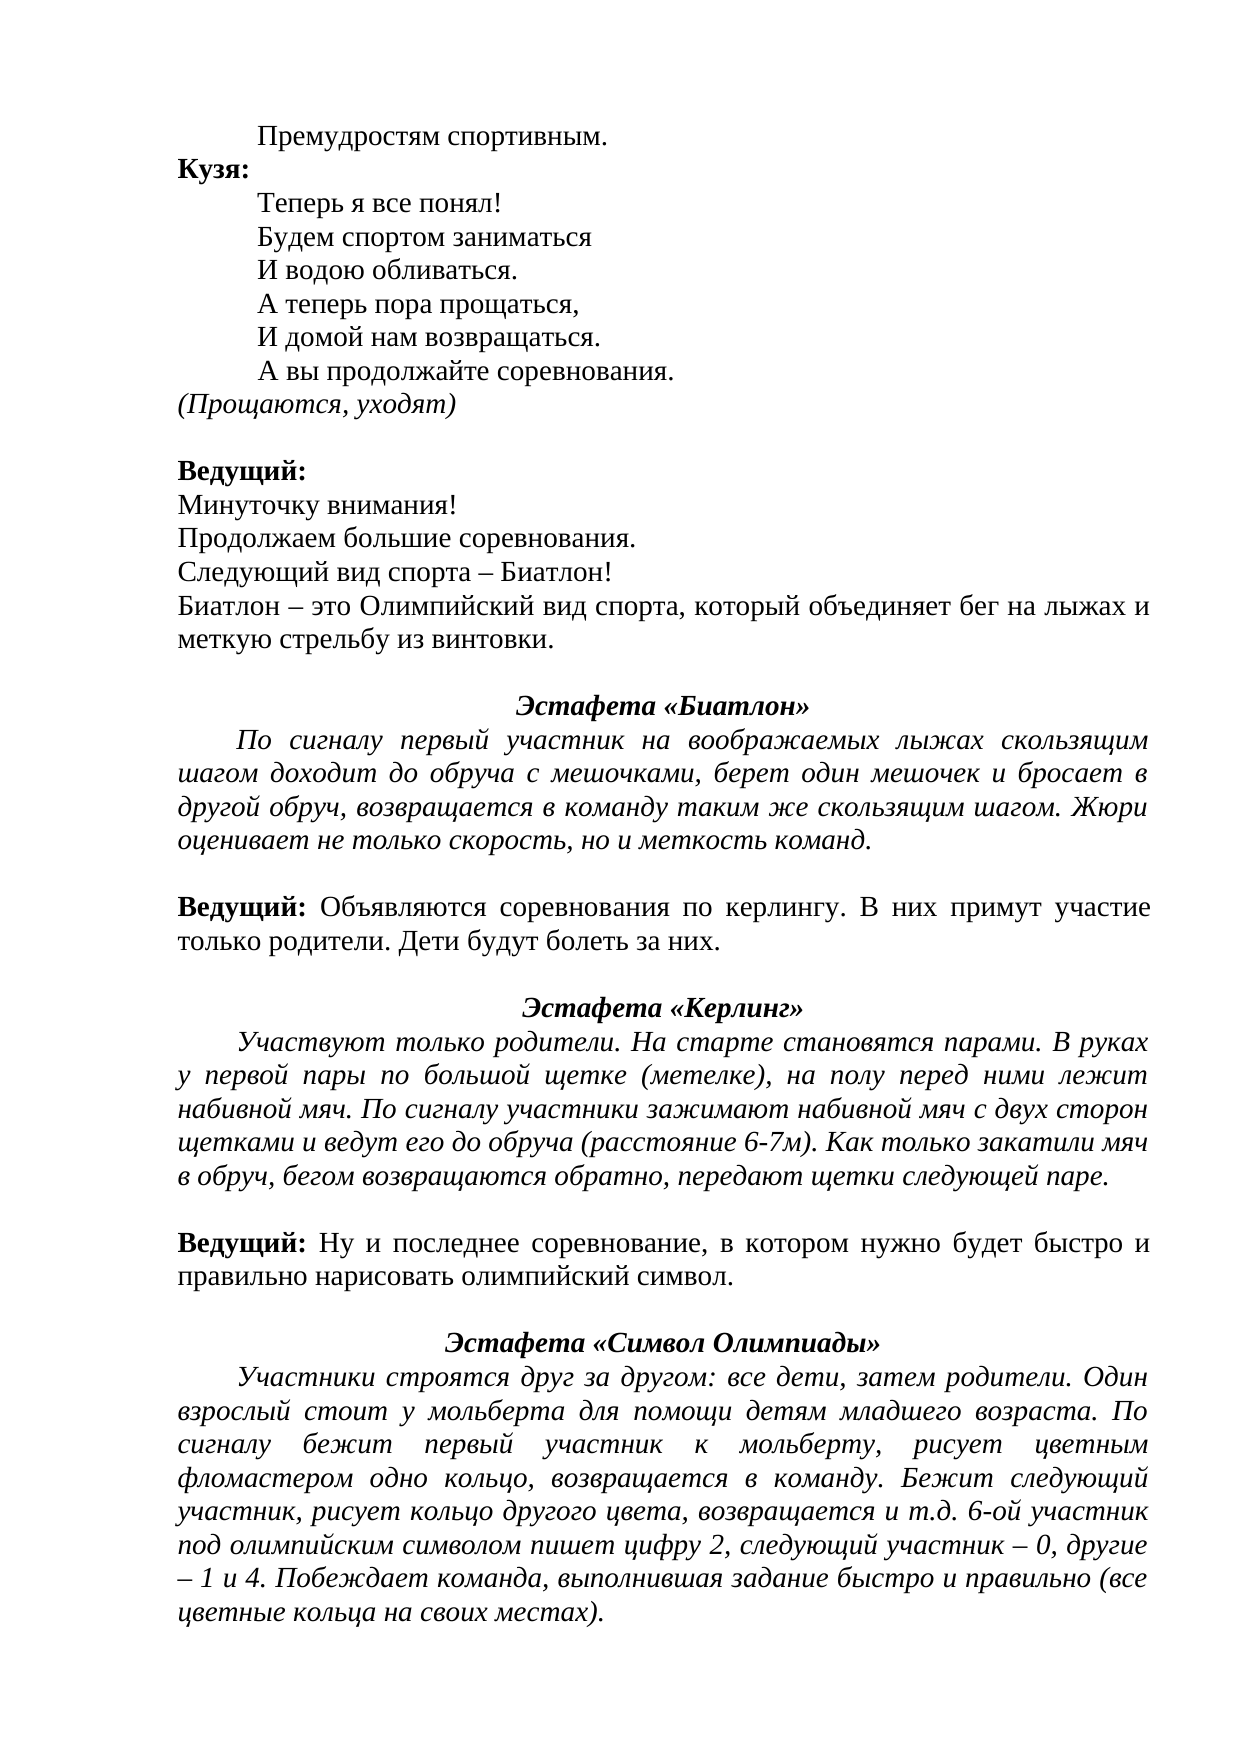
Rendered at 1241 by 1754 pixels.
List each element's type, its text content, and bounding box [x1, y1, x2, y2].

text Участвуют только родители. На старте становятся парами. В руках у первой пары по большой щетке (метелке), на полу перед ними лежит набивной мяч. По сигналу участники зажимают набивной мяч с двух сторон щетками и ведут его до обруча (расстояние 6-7м). Как только закатили мяч в обруч, бегом возвращаются обратно, передают щетки следующей паре. [177, 1024, 1152, 1191]
text (Прощаются, уходят) [177, 386, 1152, 420]
text Кузя: [177, 152, 1152, 185]
text Участники строятся друг за другом: все дети, затем родители. Один взрослый стоит у мольберта для помощи детям младшего возраста. По сигналу бежит первый участник к мольберту, рисует цветным фломастером одно кольцо, возвращается в команду. Бежит следующий участник, рисует кольцо другого цвета, возвращается и т.д. 6-ой участник под олимпийским символом пишет цифру 2, следующий участник – 0, другие – 1 и 4. Побеждает команда, выполнившая задание быстро и правильно (все цветные кольца на своих местах). [177, 1359, 1152, 1627]
text А вы продолжайте соревнования. [177, 353, 1152, 386]
text И водою обливаться. [257, 252, 1152, 286]
text Биатлон – это Олимпийский вид спорта, который объединяет бег на лыжах и меткую стрельбу из винтовки. [177, 588, 1152, 655]
text Продолжаем большие соревнования. [177, 521, 1152, 554]
text И домой нам возвращаться. [257, 319, 1152, 353]
text А теперь пора прощаться, [257, 286, 1152, 319]
text Премудростям спортивным. [257, 118, 1152, 152]
text Ведущий: Ну и последнее соревнование, в котором нужно будет быстро и правильно нарисовать олимпийский символ. [177, 1225, 1152, 1292]
text Ведущий: Объявляются соревнования по керлингу. В них примут участие только родители. Дети будут болеть за них. [177, 889, 1152, 957]
text Минуточку внимания! [177, 487, 1152, 521]
text Эстафета «Керлинг» [177, 990, 1152, 1024]
text Теперь я все понял! [257, 185, 1152, 219]
text Ведущий: [177, 453, 1152, 487]
text Следующий вид спорта – Биатлон! [177, 554, 1152, 588]
text Эстафета «Биатлон» [177, 688, 1152, 722]
text Будем спортом заниматься [257, 219, 1152, 252]
text По сигналу первый участник на воображаемых лыжах скользящим шагом доходит до обруча с мешочками, берет один мешочек и бросает в другой обруч, возвращается в команду таким же скользящим шагом. Жюри оценивает не только скорость, но и меткость команд. [177, 722, 1152, 856]
text Эстафета «Символ Олимпиады» [177, 1326, 1152, 1359]
